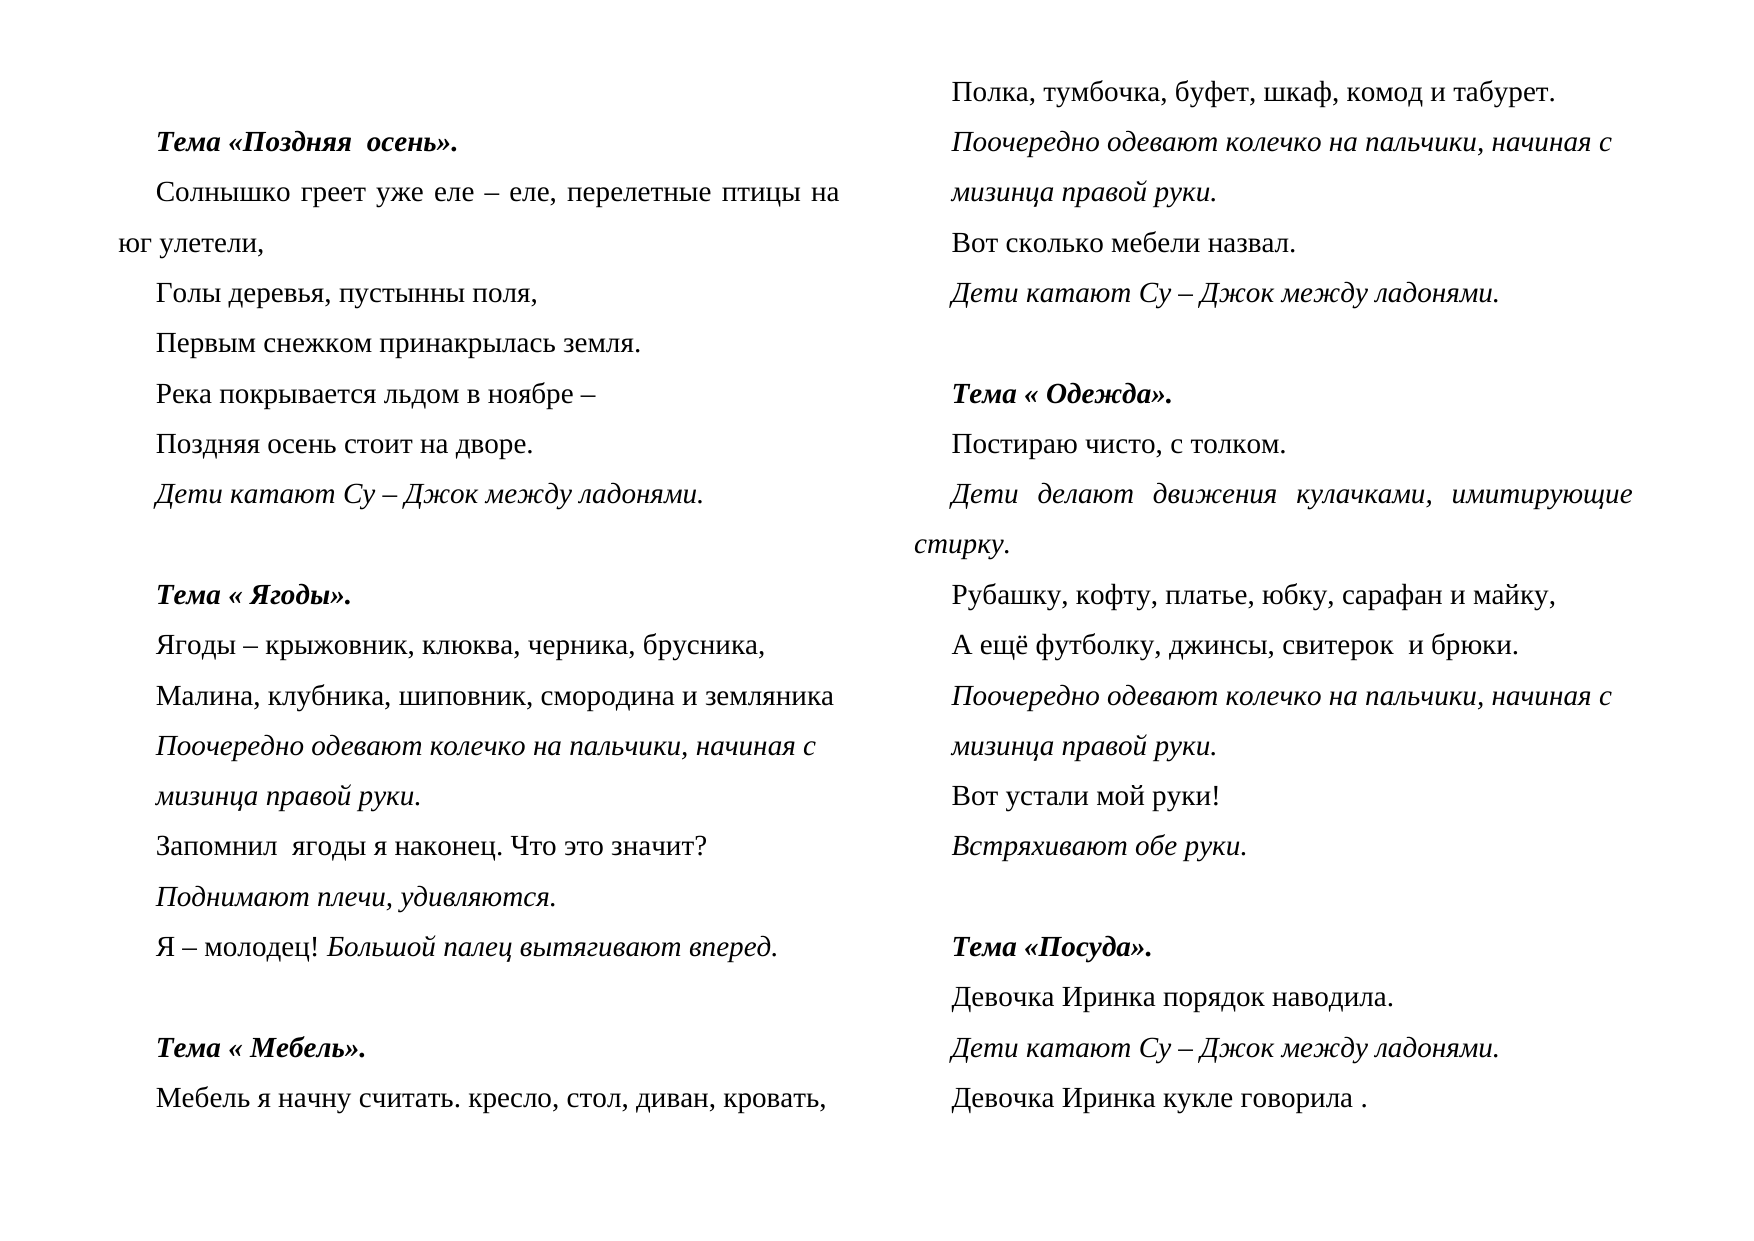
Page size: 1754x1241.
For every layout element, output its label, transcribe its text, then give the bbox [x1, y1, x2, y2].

text Поздняя осень стоит на дворе. [118, 426, 840, 459]
text Девочка Иринка кукле говорила . [914, 1080, 1636, 1114]
text Малина, клубника, шиповник, смородина и земляника [118, 678, 840, 711]
text Поочередно одевают колечко на пальчики, начиная с [914, 124, 1636, 158]
text мизинца правой руки. [914, 728, 1636, 761]
text Дети катают Су – Джок между ладонями. [914, 275, 1636, 309]
text Полка, тумбочка, буфет, шкаф, комод и табурет. [914, 74, 1636, 107]
text Тема « Мебель». [118, 1030, 840, 1063]
text Поочередно одевают колечко на пальчики, начиная с [914, 678, 1636, 711]
text А ещё футболку, джинсы, свитерок и брюки. [914, 627, 1636, 661]
text Рубашку, кофту, платье, юбку, сарафан и майку, [914, 577, 1636, 611]
text Девочка Иринка порядок наводила. [914, 979, 1636, 1013]
text Я – молодец! Большой палец вытягивают вперед. [118, 929, 840, 963]
text Тема «Поздняя осень». [118, 124, 840, 158]
text Дети катают Су – Джок между ладонями. [118, 476, 840, 510]
text Дети делают движения кулачками, имитирующие стирку. [914, 476, 1636, 560]
text Дети катают Су – Джок между ладонями. [914, 1030, 1636, 1063]
text Запомнил ягоды я наконец. Что это значит? [118, 828, 840, 862]
text Солнышко греет уже еле – еле, перелетные птицы на юг улетели, [118, 174, 840, 258]
text Мебель я начну считать. кресло, стол, диван, кровать, [118, 1080, 840, 1114]
text Тема « Ягоды». [118, 577, 840, 611]
text Встряхивают обе руки. [914, 828, 1636, 862]
text Ягоды – крыжовник, клюква, черника, брусника, [118, 627, 840, 661]
text Голы деревья, пустынны поля, [118, 275, 840, 309]
text Тема «Посуда». [914, 929, 1636, 963]
text Река покрывается льдом в ноябре – [118, 376, 840, 409]
text Поочередно одевают колечко на пальчики, начиная с [118, 728, 840, 761]
text Вот сколько мебели назвал. [914, 225, 1636, 258]
text Постираю чисто, с толком. [914, 426, 1636, 459]
text мизинца правой руки. [118, 778, 840, 812]
text Вот устали мой руки! [914, 778, 1636, 812]
text мизинца правой руки. [914, 174, 1636, 208]
text Первым снежком принакрылась земля. [118, 325, 840, 359]
text Поднимают плечи, удивляются. [118, 879, 840, 912]
text Тема « Одежда». [914, 376, 1636, 409]
